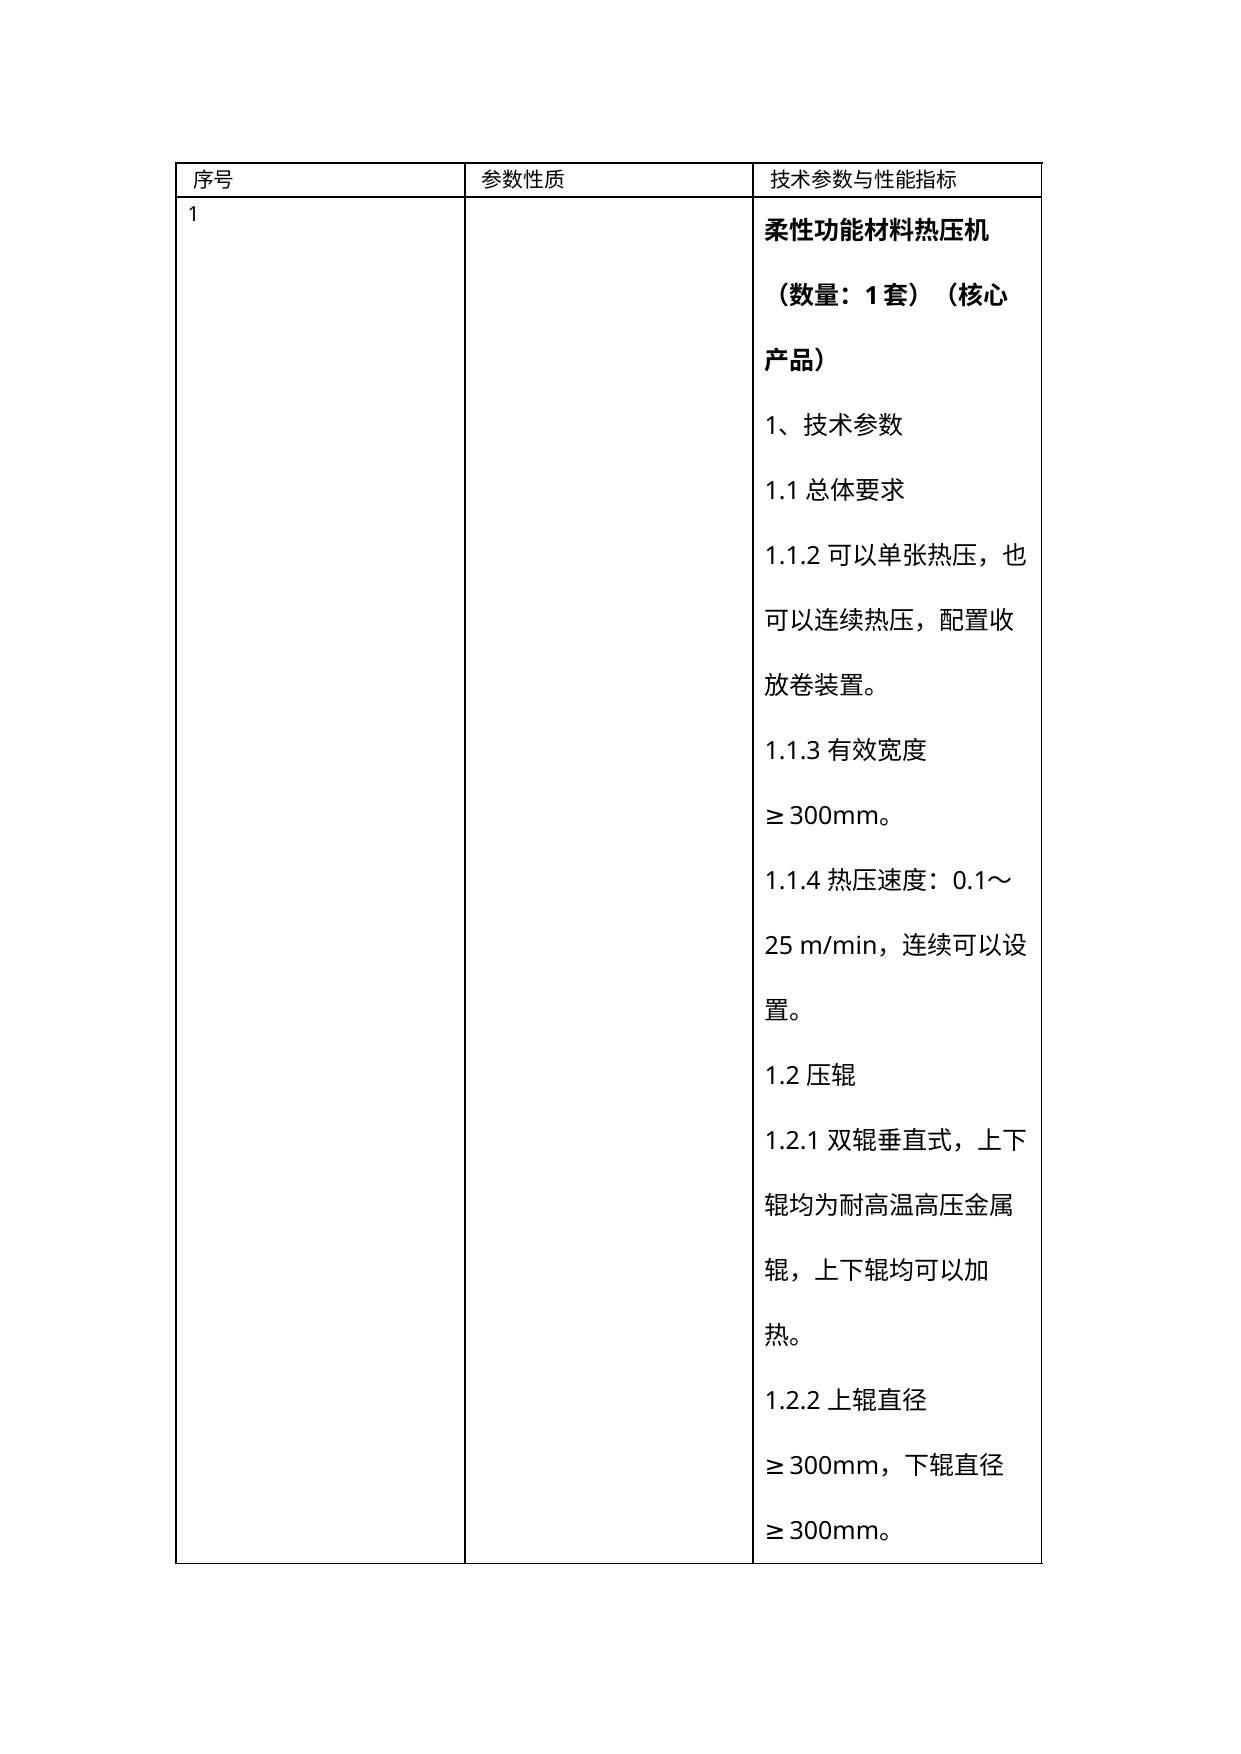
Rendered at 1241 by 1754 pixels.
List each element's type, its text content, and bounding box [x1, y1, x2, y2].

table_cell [754, 198, 1041, 1563]
table_header 技术参数与性能指标 [754, 164, 1041, 196]
table_header 序号 [177, 164, 464, 196]
table_header 参数性质 [466, 164, 752, 196]
table_cell 1 [177, 198, 464, 1563]
table_cell [466, 198, 752, 1563]
